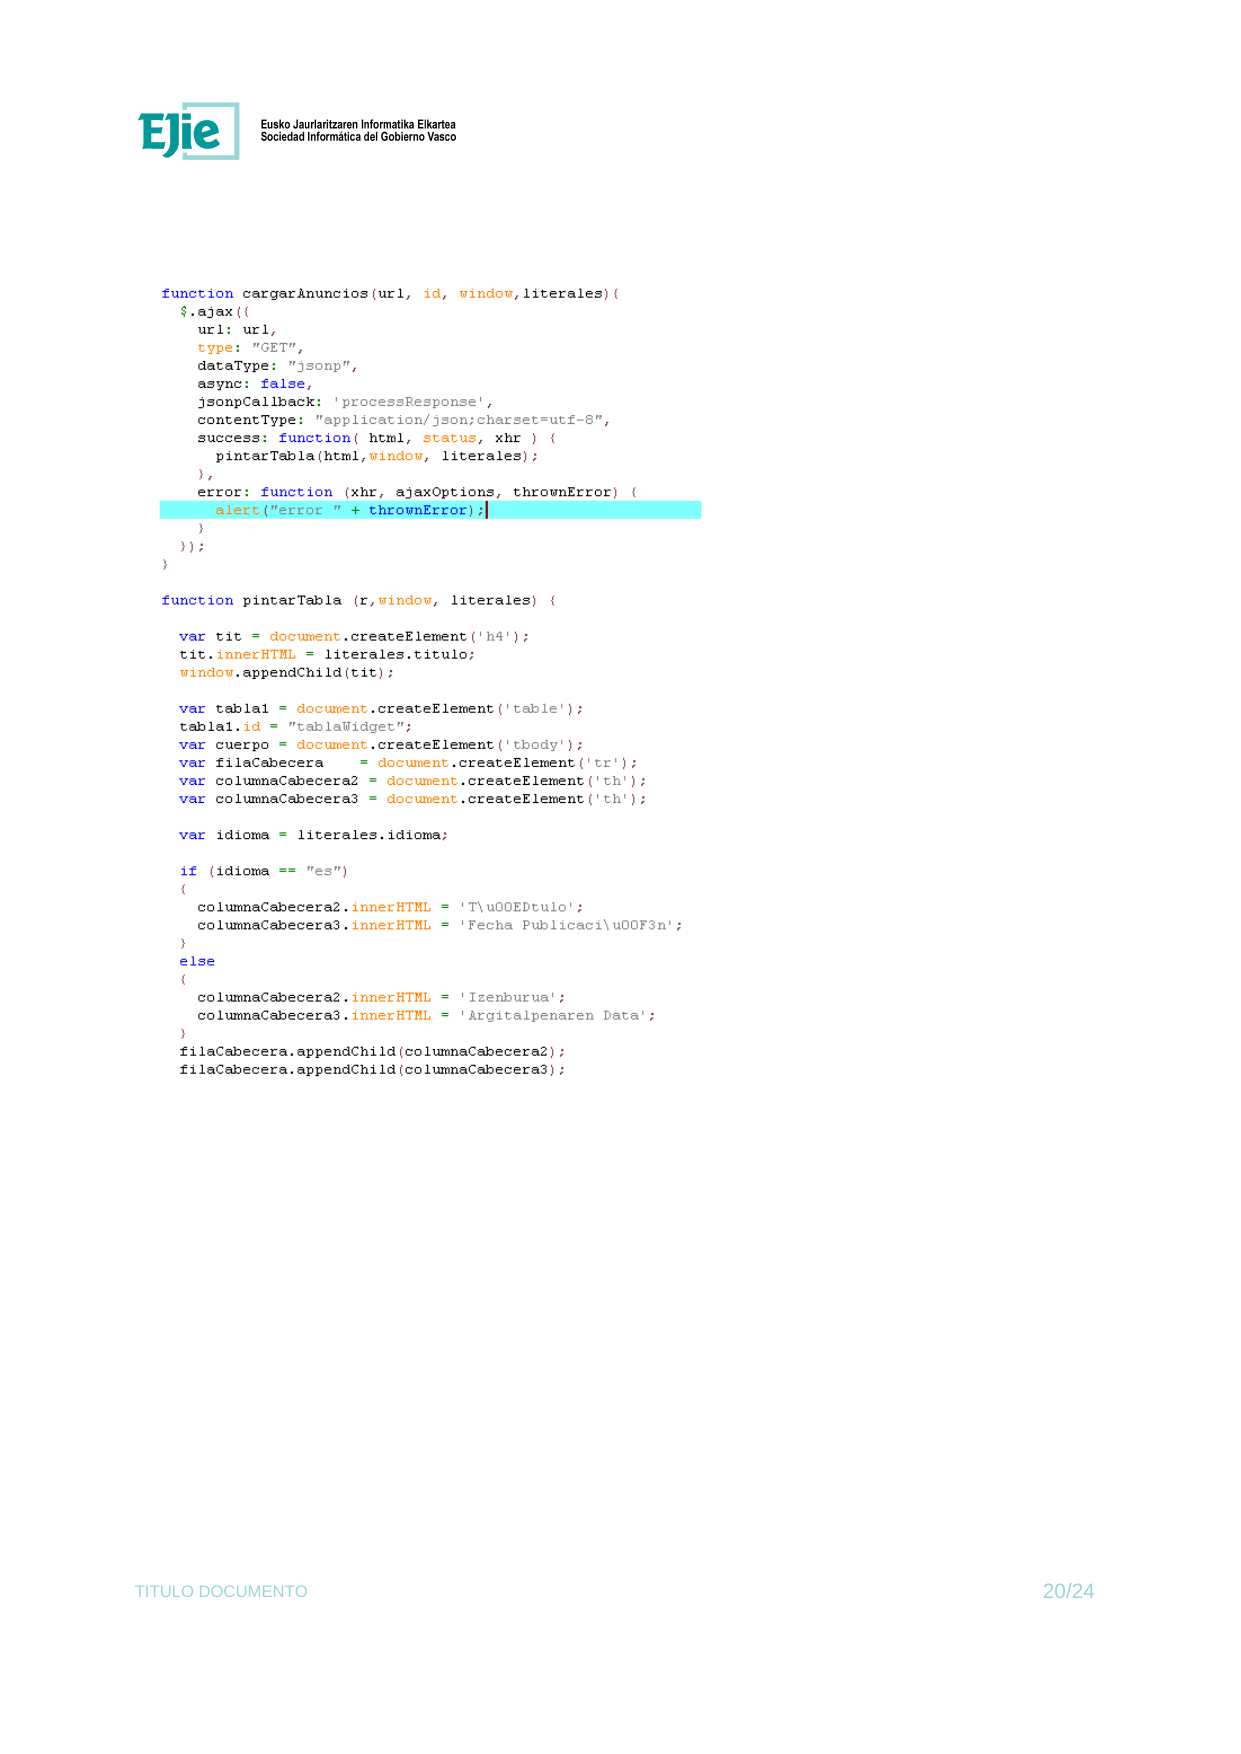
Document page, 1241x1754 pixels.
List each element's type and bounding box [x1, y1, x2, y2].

picture [106, 87, 485, 175]
picture [159, 282, 702, 1084]
